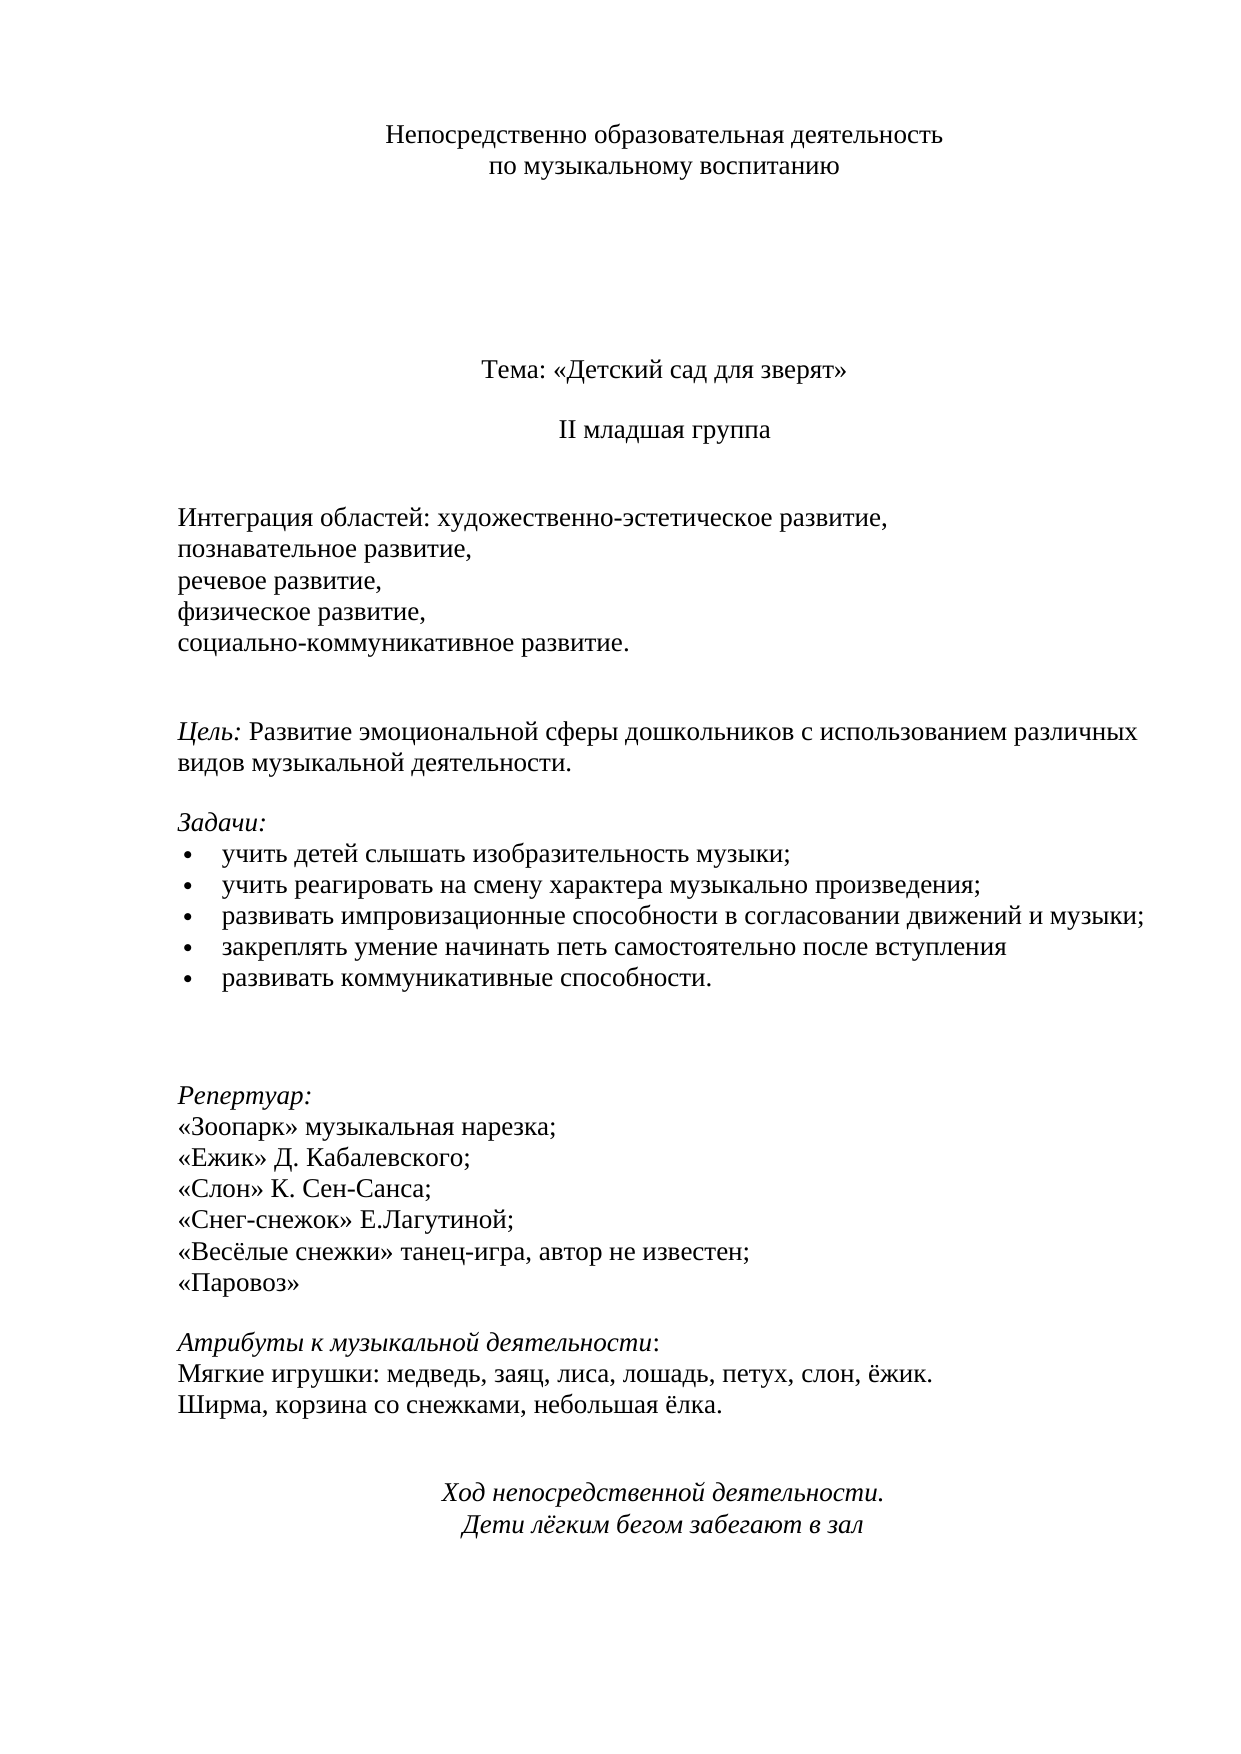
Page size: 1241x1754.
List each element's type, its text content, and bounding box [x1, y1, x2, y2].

text Ширма, корзина со снежками, небольшая ёлка. [177, 1388, 1152, 1419]
text «Паровоз» [177, 1266, 1152, 1297]
text «Ежик» Д. Кабалевского; [177, 1141, 1152, 1172]
list учить детей слышать изобразительность музыки; [184, 837, 1152, 868]
list развивать коммуникативные способности. [184, 961, 1152, 993]
text Атрибуты к музыкальной деятельности: [177, 1326, 1152, 1357]
text речевое развитие, [177, 564, 1152, 595]
text «Снег-снежок» Е.Лагутиной; [177, 1203, 1152, 1234]
list закреплять умение начинать петь самостоятельно после вступления [184, 930, 1152, 961]
text II младшая группа [177, 413, 1152, 444]
list развивать импровизационные способности в согласовании движений и музыки; [184, 899, 1152, 930]
text физическое развитие, [177, 595, 1152, 626]
text Непосредственно образовательная деятельность [177, 118, 1152, 149]
text Ход непосредственной деятельности. [177, 1477, 1152, 1508]
text «Слон» К. Сен-Санса; [177, 1172, 1152, 1203]
text «Весёлые снежки» танец-игра, автор не известен; [177, 1234, 1152, 1266]
text социально-коммуникативное развитие. [177, 626, 1152, 657]
text Репертуар: [177, 1079, 1152, 1110]
text «Зоопарк» музыкальная нарезка; [177, 1110, 1152, 1141]
text Тема: «Детский сад для зверят» [177, 353, 1152, 384]
text познавательное развитие, [177, 533, 1152, 564]
text Мягкие игрушки: медведь, заяц, лиса, лошадь, петух, слон, ёжик. [177, 1357, 1152, 1388]
text Задачи: [177, 806, 1152, 837]
list учить реагировать на смену характера музыкально произведения; [184, 868, 1152, 899]
text Цель: Развитие эмоциональной сферы дошкольников с использованием различных видов музыкальной деятельности. [177, 715, 1152, 777]
text Интеграция областей: художественно-эстетическое развитие, [177, 501, 1152, 533]
text Дети лёгким бегом забегают в зал [177, 1508, 1152, 1539]
text по музыкальному воспитанию [177, 149, 1152, 180]
